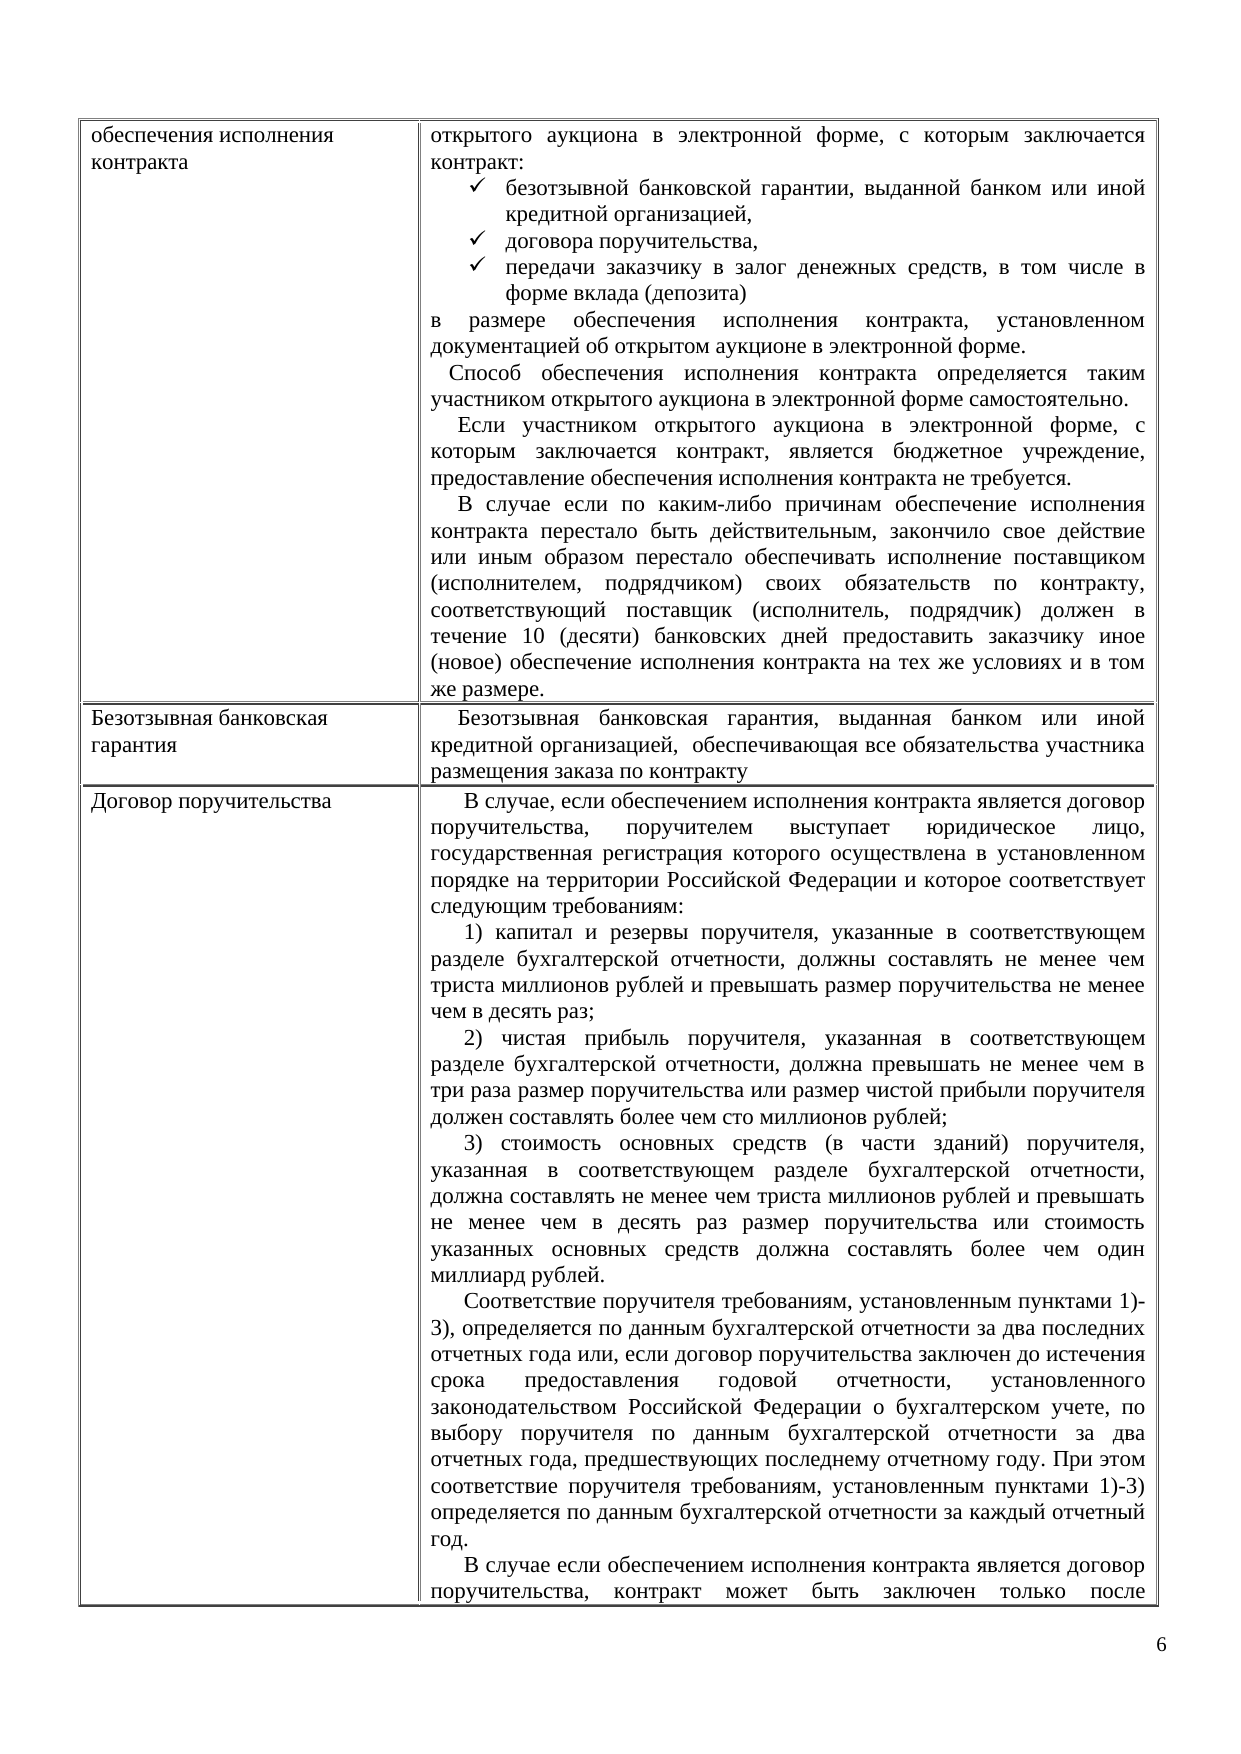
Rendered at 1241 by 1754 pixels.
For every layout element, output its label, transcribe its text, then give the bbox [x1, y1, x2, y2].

table_cell Безотзывная банковская гарантия [81, 701, 418, 783]
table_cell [80, 784, 419, 1604]
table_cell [81, 121, 419, 701]
table_cell Безотзывная банковская гарантия, выданная банком или иной кредитной организацией, обеспечивающая все обязательства участника размещения заказа по контракту [421, 701, 1156, 783]
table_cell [419, 784, 1157, 1604]
